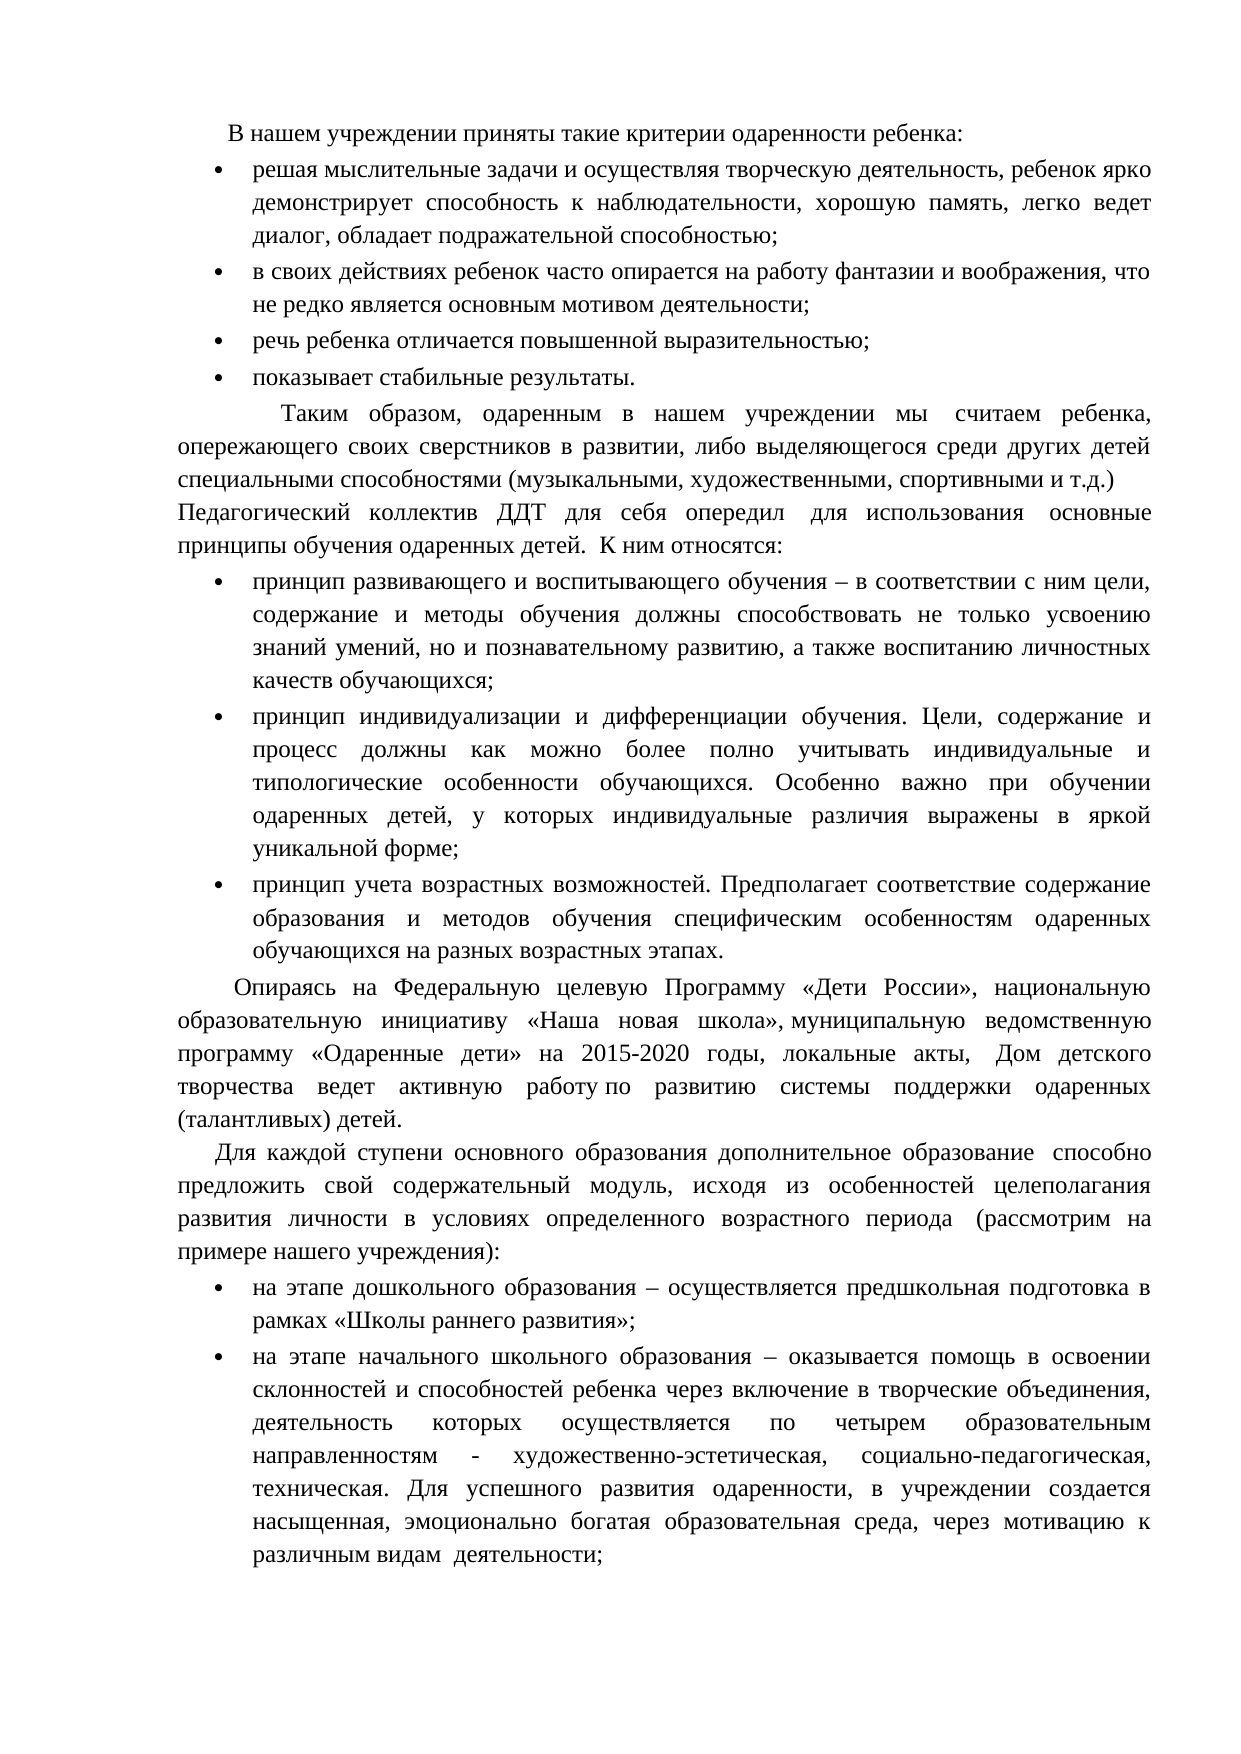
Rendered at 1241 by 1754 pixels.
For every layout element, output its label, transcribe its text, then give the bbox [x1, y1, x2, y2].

list речь ребенка отличается повышенной выразительностью; [215, 326, 1152, 354]
text В нашем учреждении приняты такие критерии одаренности ребенка: [177, 118, 1152, 147]
list принцип индивидуализации и дифференциации обучения. Цели, содержание и процесс должны как можно более полно учитывать индивидуальные и типологические особенности обучающихся. Особенно важно при обучении одаренных детей, у которых индивидуальные различия выражены в яркой уникальной форме; [215, 701, 1152, 862]
list принцип развивающего и воспитывающего обучения – в соответствии с ним цели, содержание и методы обучения должны способствовать не только усвоению знаний умений, но и познавательному развитию, а также воспитанию личностных качеств обучающихся; [215, 566, 1152, 694]
list на этапе дошкольного образования – осуществляется предшкольная подготовка в рамках «Школы раннего развития»; [215, 1272, 1152, 1334]
list решая мыслительные задачи и осуществляя творческую деятельность, ребенок ярко демонстрирует способность к наблюдательности, хорошую память, легко ведет диалог, обладает подражательной способностью; [215, 154, 1152, 249]
list принцип учета возрастных возможностей. Предполагает соответствие содержание образования и методов обучения специфическим особенностям одаренных обучающихся на разных возрастных этапах. [215, 869, 1152, 964]
text Для каждой ступени основного образования дополнительное образование способно предложить свой содержательный модуль, исходя из особенностей целеполагания развития личности в условиях определенного возрастного периода (рассмотрим на примере нашего учреждения): [177, 1137, 1152, 1265]
list показывает стабильные результаты. [215, 362, 1152, 391]
list в своих действиях ребенок часто опирается на работу фантазии и воображения, что не редко является основным мотивом деятельности; [215, 256, 1152, 318]
list на этапе начального школьного образования – оказывается помощь в освоении склонностей и способностей ребенка через включение в творческие объединения, деятельность которых осуществляется по четырем образовательным направленностям - художественно-эстетическая, социально-педагогическая, техническая. Для успешного развития одаренности, в учреждении создается насыщенная, эмоционально богатая образовательная среда, через мотивацию к различным видам деятельности; [215, 1341, 1152, 1568]
text Педагогический коллектив ДДТ для себя опередил для использования основные принципы обучения одаренных детей. К ним относятся: [177, 497, 1152, 559]
text Таким образом, одаренным в нашем учреждении мы считаем ребенка, опережающего своих сверстников в развитии, либо выделяющегося среди других детей специальными способностями (музыкальными, художественными, спортивными и т.д.) [177, 398, 1152, 493]
text Опираясь на Федеральную целевую Программу «Дети России», национальную образовательную инициативу «Наша новая школа», муниципальную ведомственную программу «Одаренные дети» на 2015-2020 годы, локальные акты, Дом детского творчества ведет активную работу по развитию системы поддержки одаренных (талантливых) детей. [177, 972, 1152, 1133]
